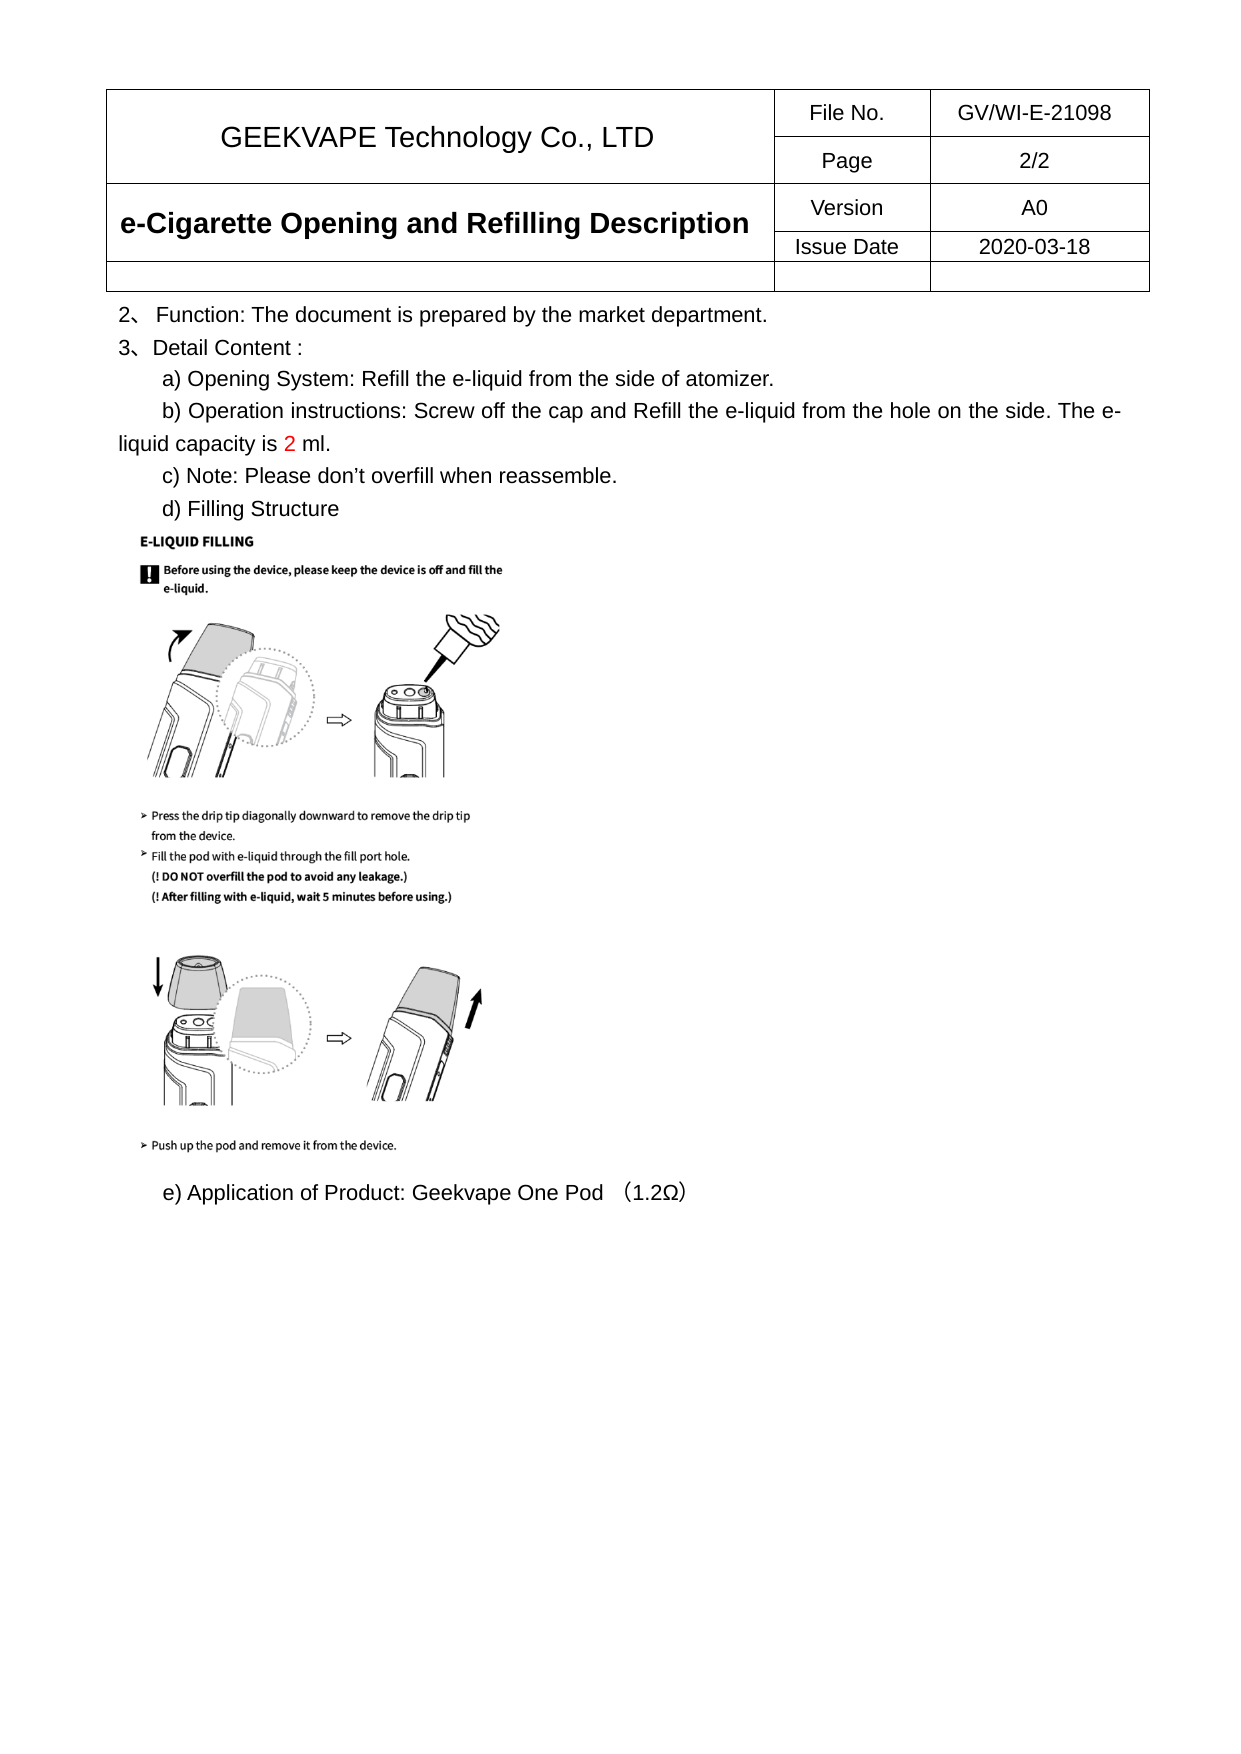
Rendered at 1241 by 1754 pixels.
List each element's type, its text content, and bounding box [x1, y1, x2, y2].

text d) Filling Structure [118, 492, 1123, 524]
list Function: The document is prepared by the market department. [118, 297, 1123, 329]
text c) Note: Please don’t overfill when reassemble. [118, 459, 1123, 492]
text 3、Detail Content : [118, 329, 1123, 362]
picture [124, 524, 543, 1166]
text e) Application of Product: Geekvape One Pod （1.2Ω） [162, 1174, 1123, 1207]
text b) Operation instructions: Screw off the cap and Refill the e-liquid from the hole on the side. The e-liquid capacity is 2 ml. [118, 394, 1123, 459]
text a) Opening System: Refill the e-liquid from the side of atomizer. [118, 362, 1123, 394]
